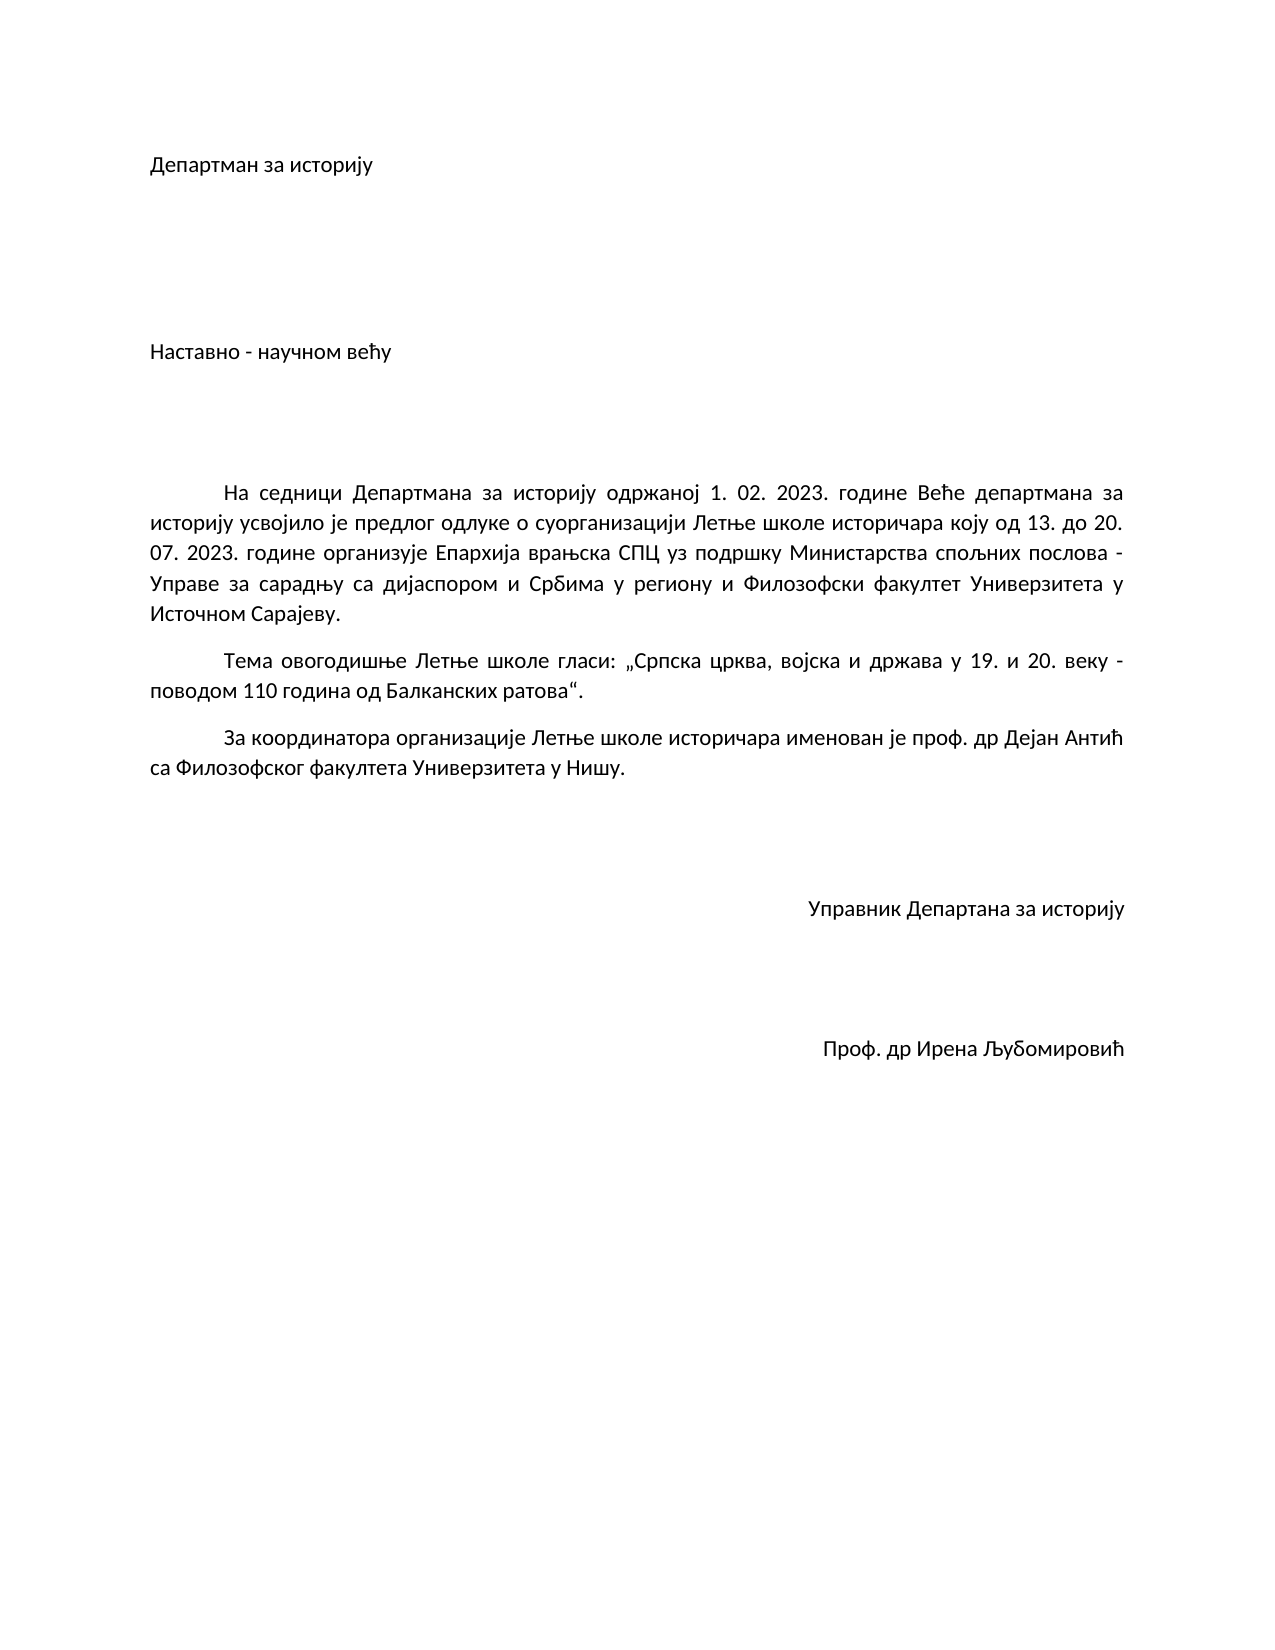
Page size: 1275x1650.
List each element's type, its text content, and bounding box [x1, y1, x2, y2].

text Проф. др Ирена Љубомировић [150, 1034, 1125, 1062]
text Наставно - научном већу [150, 337, 1125, 366]
text На седници Департмана за историју одржаној 1. 02. 2023. године Веће департмана за историју усвојило је предлог одлуке о суорганизацији Летње школе историчара коју од 13. до 20. 07. 2023. године организује Епархија врањска СПЦ уз подршку Министарства спољних послова - Управе за сарадњу са дијаспором и Србима у региону и Филозофски факултет Универзитета у Источном Сарајеву. [150, 478, 1125, 627]
text Департман за историју [150, 150, 1125, 178]
text За координатора организације Летње школе историчара именован је проф. др Дејан Антић са Филозофског факултета Универзитета у Нишу. [150, 723, 1125, 781]
text Тема овогодишње Летње школе гласи: „Српска црква, војска и држава у 19. и 20. веку - поводом 110 година од Балканских ратова“. [150, 646, 1125, 704]
text Управник Департана за историју [150, 894, 1125, 922]
